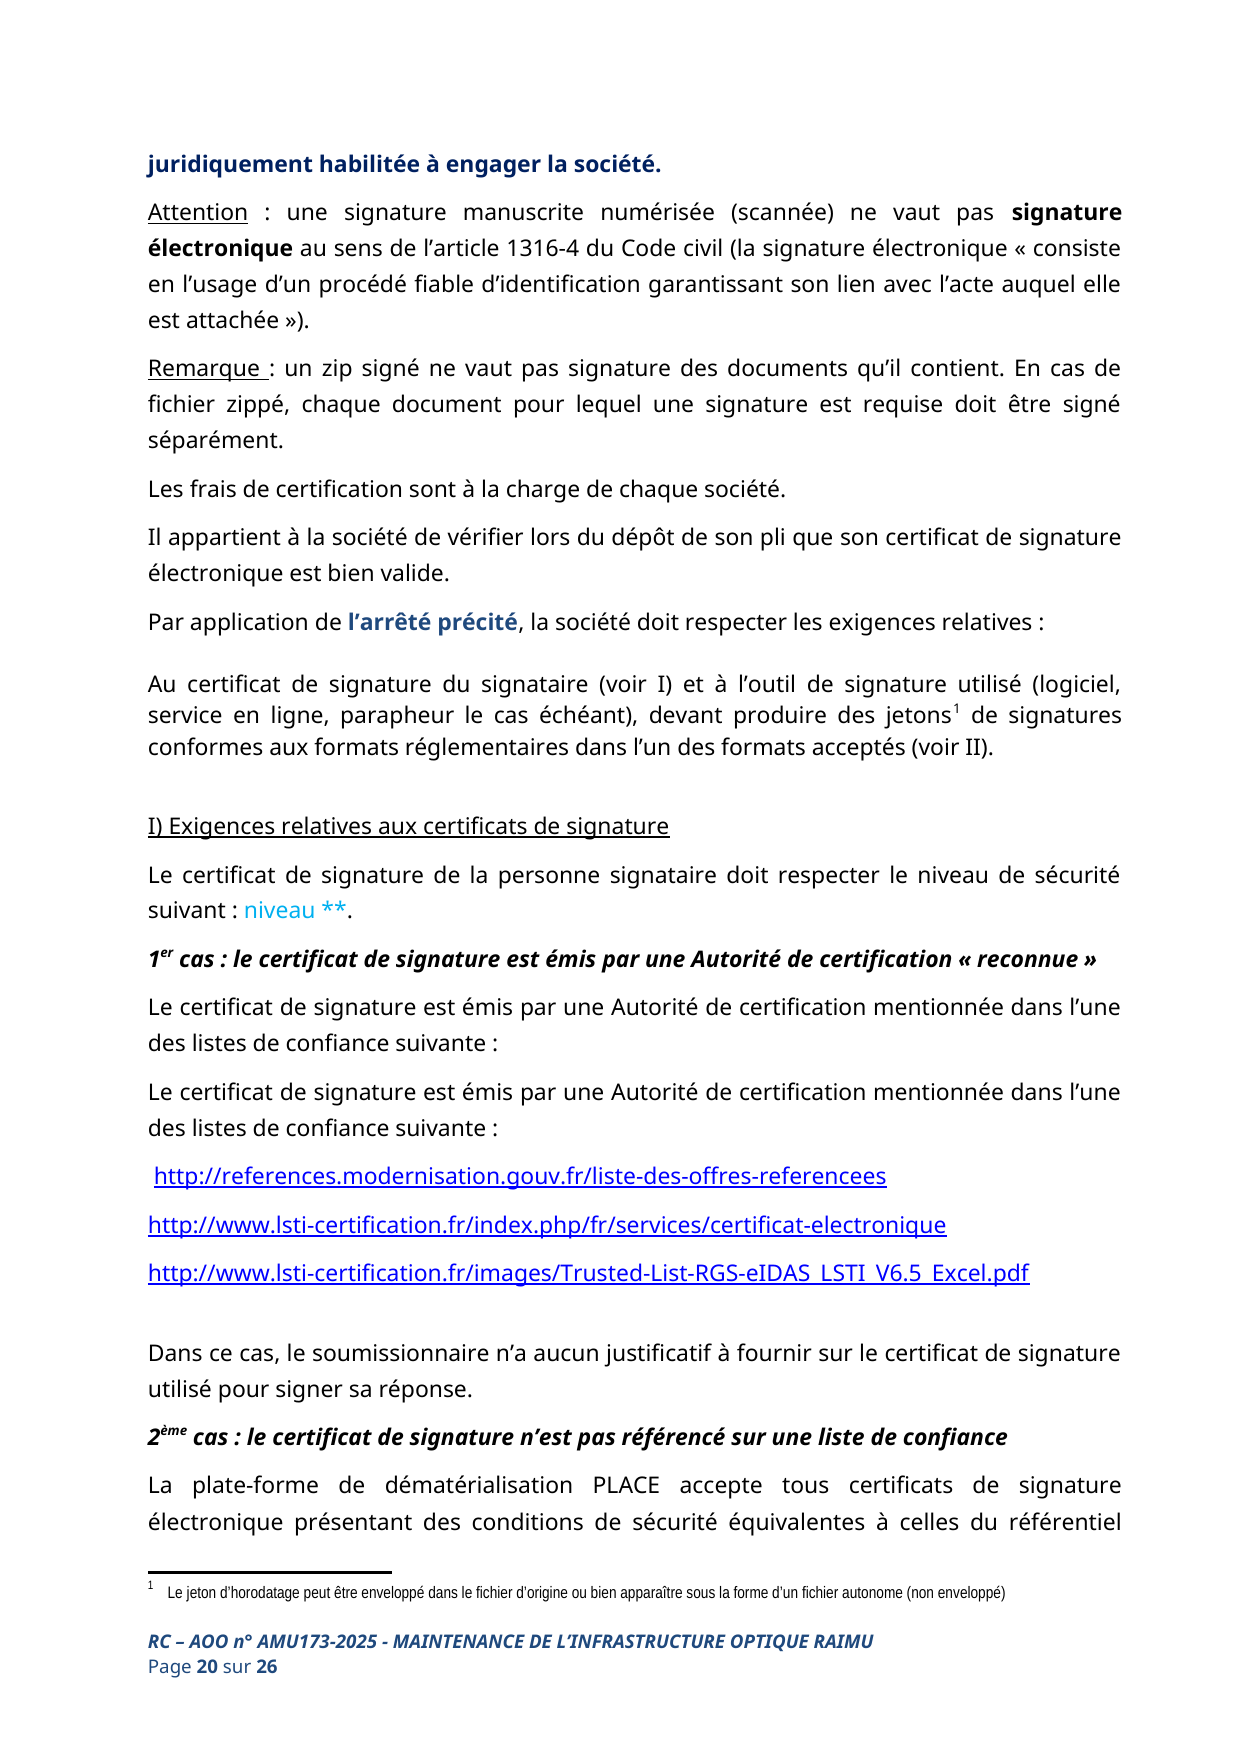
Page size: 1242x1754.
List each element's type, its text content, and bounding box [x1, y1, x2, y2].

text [148, 1469, 1122, 1537]
text Dans ce cas, le soumissionnaire n’a aucun justificatif à fournir sur le certificat de signature utilisé pour signer sa réponse. [148, 1337, 1122, 1404]
text Par application de l’arrêté précité, la société doit respecter les exigences relatives : [148, 605, 1122, 637]
text Les frais de certification sont à la charge de chaque société. [148, 473, 1122, 504]
text http://references.modernisation.gouv.fr/liste-des-offres-referencees [148, 1160, 1122, 1191]
text Il appartient à la société de vérifier lors du dépôt de son pli que son certificat de signature électronique est bien valide. [148, 521, 1122, 588]
text Remarque : un zip signé ne vaut pas signature des documents qu’il contient. En cas de fichier zippé, chaque document pour lequel une signature est requise doit être signé séparément. [148, 352, 1122, 455]
text 1er cas : le certificat de signature est émis par une Autorité de certification « reconnue » [148, 943, 1122, 974]
text Le certificat de signature est émis par une Autorité de certification mentionnée dans l’une des listes de confiance suivante : [148, 1076, 1122, 1143]
text http://www.lsti-certification.fr/images/Trusted-List-RGS-eIDAS_LSTI_V6.5_Excel.pdf [148, 1257, 1122, 1288]
text http://www.lsti-certification.fr/index.php/fr/services/certificat-electronique [148, 1208, 1122, 1240]
text Le certificat de signature est émis par une Autorité de certification mentionnée dans l’une des listes de confiance suivante : [148, 991, 1122, 1058]
text 2ème cas : le certificat de signature n’est pas référencé sur une liste de confiance [148, 1421, 1122, 1452]
text Attention : une signature manuscrite numérisée (scannée) ne vaut pas signature électronique au sens de l’article 1316-4 du Code civil (la signature électronique « consiste en l’usage d’un procédé fiable d’identification garantissant son lien avec l’acte auquel elle est attachée »). [148, 196, 1122, 335]
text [148, 148, 1122, 179]
text Au certificat de signature du signataire (voir I) et à l’outil de signature utilisé (logiciel, service en ligne, parapheur le cas échéant), devant produire des jetons de signatures conformes aux formats réglementaires dans l’un des formats acceptés (voir II). [148, 668, 1122, 762]
text Le certificat de signature de la personne signataire doit respecter le niveau de sécurité suivant : niveau **. [148, 858, 1122, 926]
text I) Exigences relatives aux certificats de signature [148, 810, 1122, 841]
